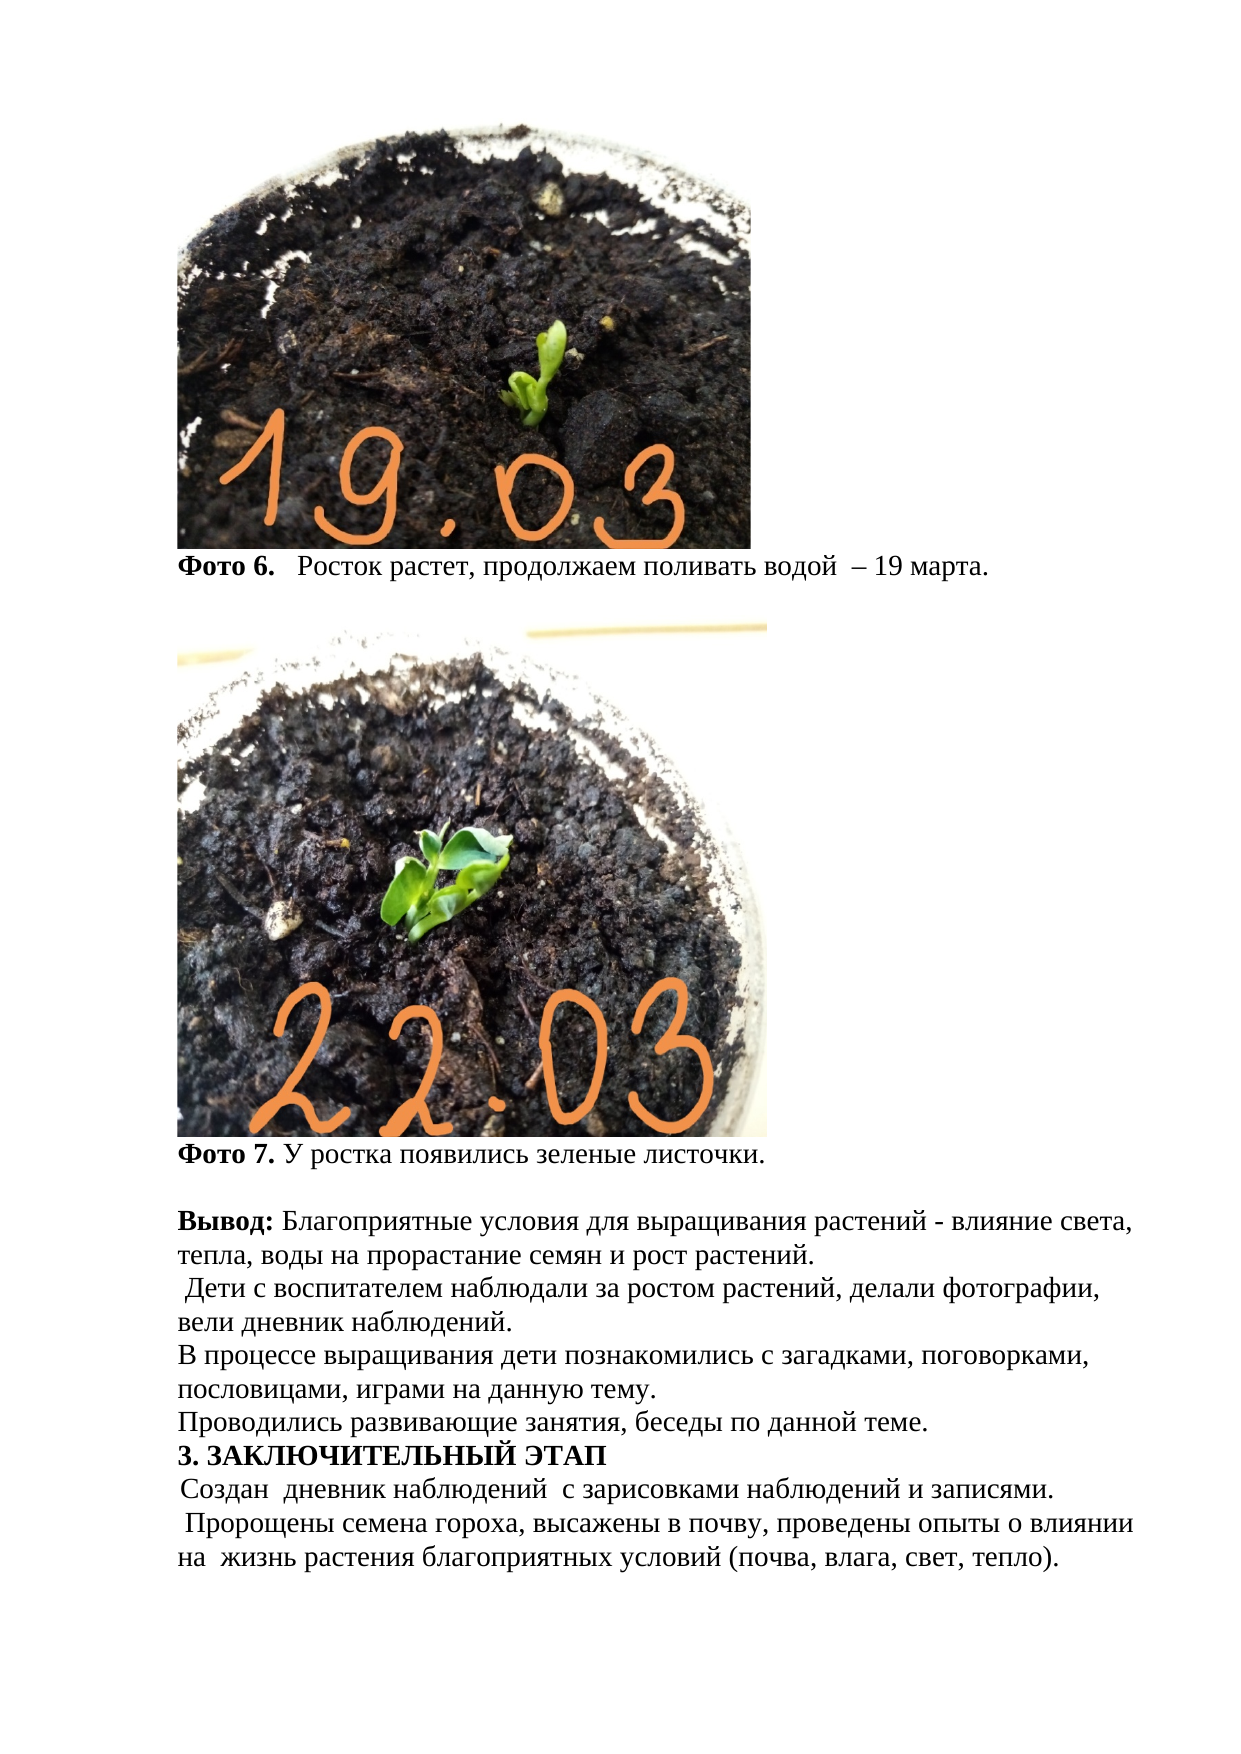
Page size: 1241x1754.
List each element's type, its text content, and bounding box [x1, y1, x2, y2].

text 3. ЗАКЛЮЧИТЕЛЬНЫЙ ЭТАП [177, 1438, 1152, 1472]
text Создан дневник наблюдений с зарисовками наблюдений и записями. [180, 1472, 1149, 1505]
picture [177, 615, 767, 1137]
text Пророщены семена гороха, высажены в почву, проведены опыты о влиянии на жизнь растения благоприятных условий (почва, влага, свет, тепло). [177, 1505, 1152, 1572]
text Вывод: Благоприятные условия для выращивания растений - влияние света, тепла, воды на прорастание семян и рост растений. [177, 1203, 1152, 1270]
text Дети с воспитателем наблюдали за ростом растений, делали фотографии, вели дневник наблюдений. [177, 1270, 1152, 1337]
text Проводились развивающие занятия, беседы по данной теме. [177, 1404, 1152, 1438]
text Фото 7. У ростка появились зеленые листочки. [177, 1136, 1152, 1170]
picture [177, 118, 751, 549]
text Фото 6. Росток растет, продолжаем поливать водой – 19 марта. [177, 548, 1152, 582]
text В процессе выращивания дети познакомились с загадками, поговорками, пословицами, играми на данную тему. [177, 1337, 1152, 1404]
